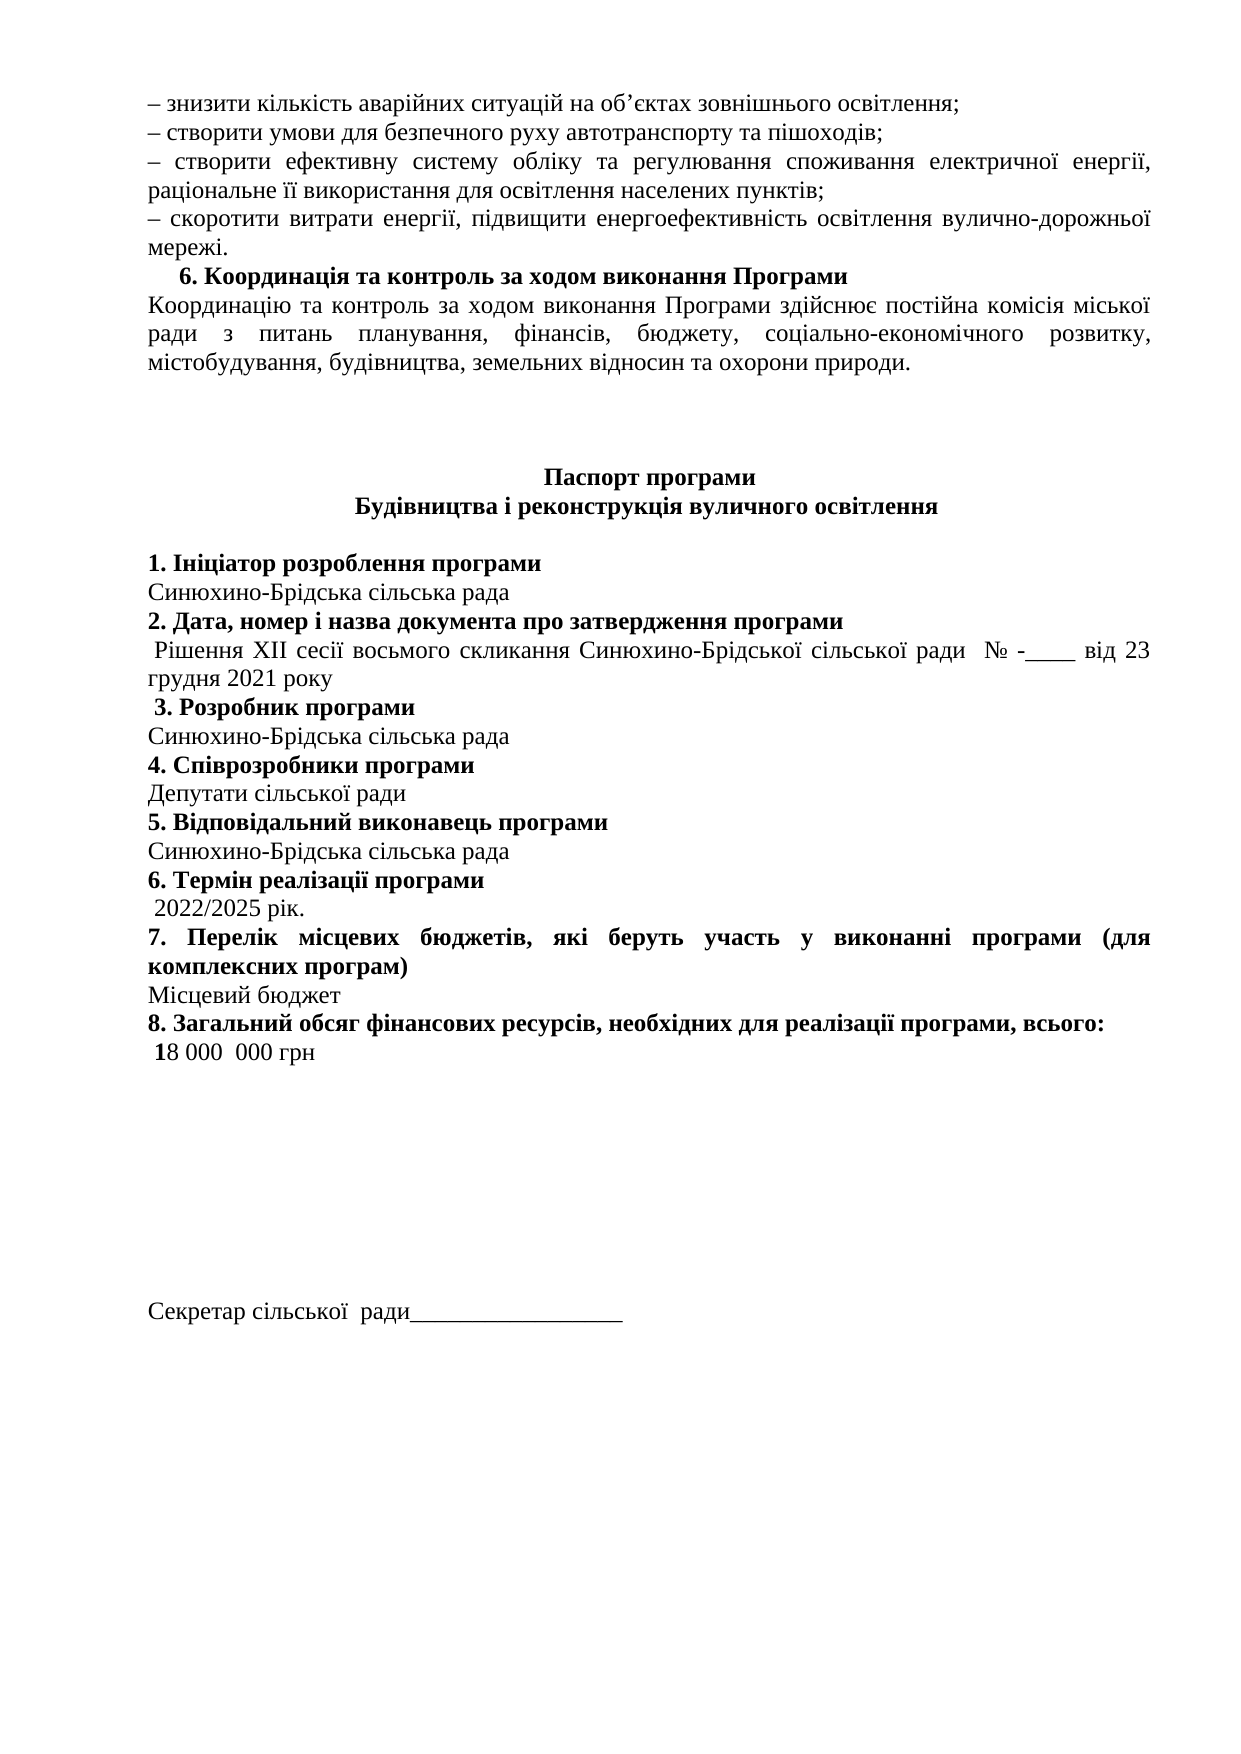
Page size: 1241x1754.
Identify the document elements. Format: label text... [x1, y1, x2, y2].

text Синюхино-Брідська сільська рада [148, 577, 1152, 606]
text 3. Розробник програми [148, 692, 1152, 721]
text 1. Ініціатор розроблення програми [148, 548, 1152, 577]
text – скоротити витрати енергії, підвищити енергоефективність освітлення вулично-дорожньої мережі. [148, 203, 1152, 261]
text Депутати сільської ради [148, 778, 1152, 807]
text 4. Співрозробники програми [148, 750, 1152, 778]
text Координацію та контроль за ходом виконання Програми здійснює постійна комісія міської ради з питань планування, фінансів, бюджету, соціально-економічного розвитку, містобудування, будівництва, земельних відносин та охорони природи. [148, 290, 1152, 376]
text 2022/2025 рік. [148, 893, 1152, 922]
text 18 000 000 грн [148, 1037, 1152, 1066]
text 6. Координація та контроль за ходом виконання Програми [148, 261, 1152, 290]
text Синюхино-Брідська сільська рада [148, 721, 1152, 750]
text 5. Відповідальний виконавець програми [148, 807, 1152, 836]
text 8. Загальний обсяг фінансових ресурсів, необхідних для реалізації програми, всього: [148, 1008, 1152, 1037]
text – знизити кількість аварійних ситуацій на об’єктах зовнішнього освітлення; [148, 88, 1152, 117]
text 7. Перелік місцевих бюджетів, які беруть участь у виконанні програми (для комплексних програм) [148, 922, 1152, 980]
text 2. Дата, номер і назва документа про затвердження програми [148, 606, 1152, 635]
text Будівництва і реконструкція вуличного освітлення [148, 491, 1152, 520]
text Паспорт програми [148, 462, 1152, 491]
text Синюхино-Брідська сільська рада [148, 836, 1152, 865]
text Рішення ХІІ сесії восьмого скликання Синюхино-Брідської сільської ради № -____ від 23 грудня 2021 року [148, 635, 1152, 692]
text Місцевий бюджет [148, 980, 1152, 1008]
text Секретар сільської ради_________________ [148, 1296, 1152, 1325]
text – створити ефективну систему обліку та регулювання споживання електричної енергії, раціональне її використання для освітлення населених пунктів; [148, 146, 1152, 203]
text – створити умови для безпечного руху автотранспорту та пішоходів; [148, 117, 1152, 146]
text 6. Термін реалізації програми [148, 865, 1152, 893]
